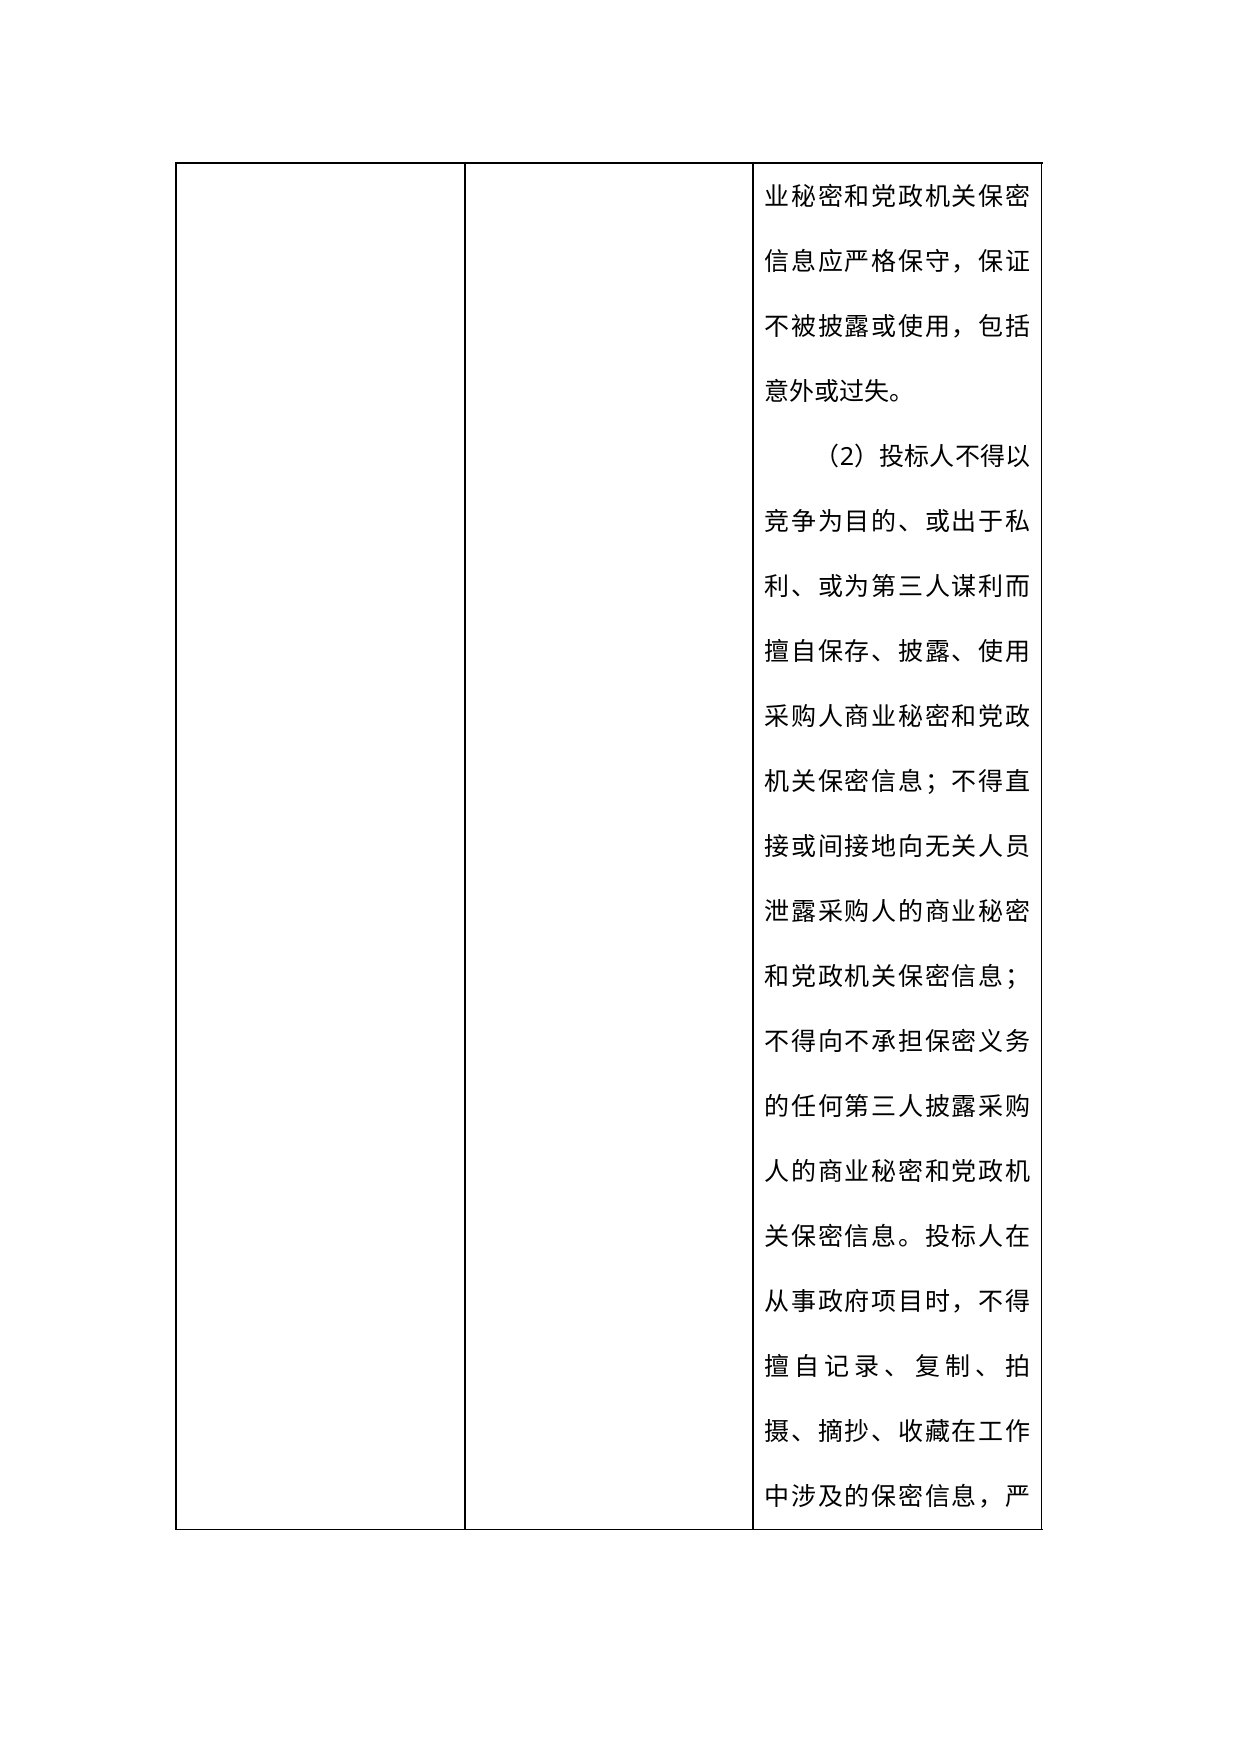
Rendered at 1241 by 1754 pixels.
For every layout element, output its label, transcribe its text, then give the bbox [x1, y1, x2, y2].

table_cell 1 [466, 164, 752, 1528]
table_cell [754, 164, 1041, 1528]
table_cell [177, 164, 464, 1528]
